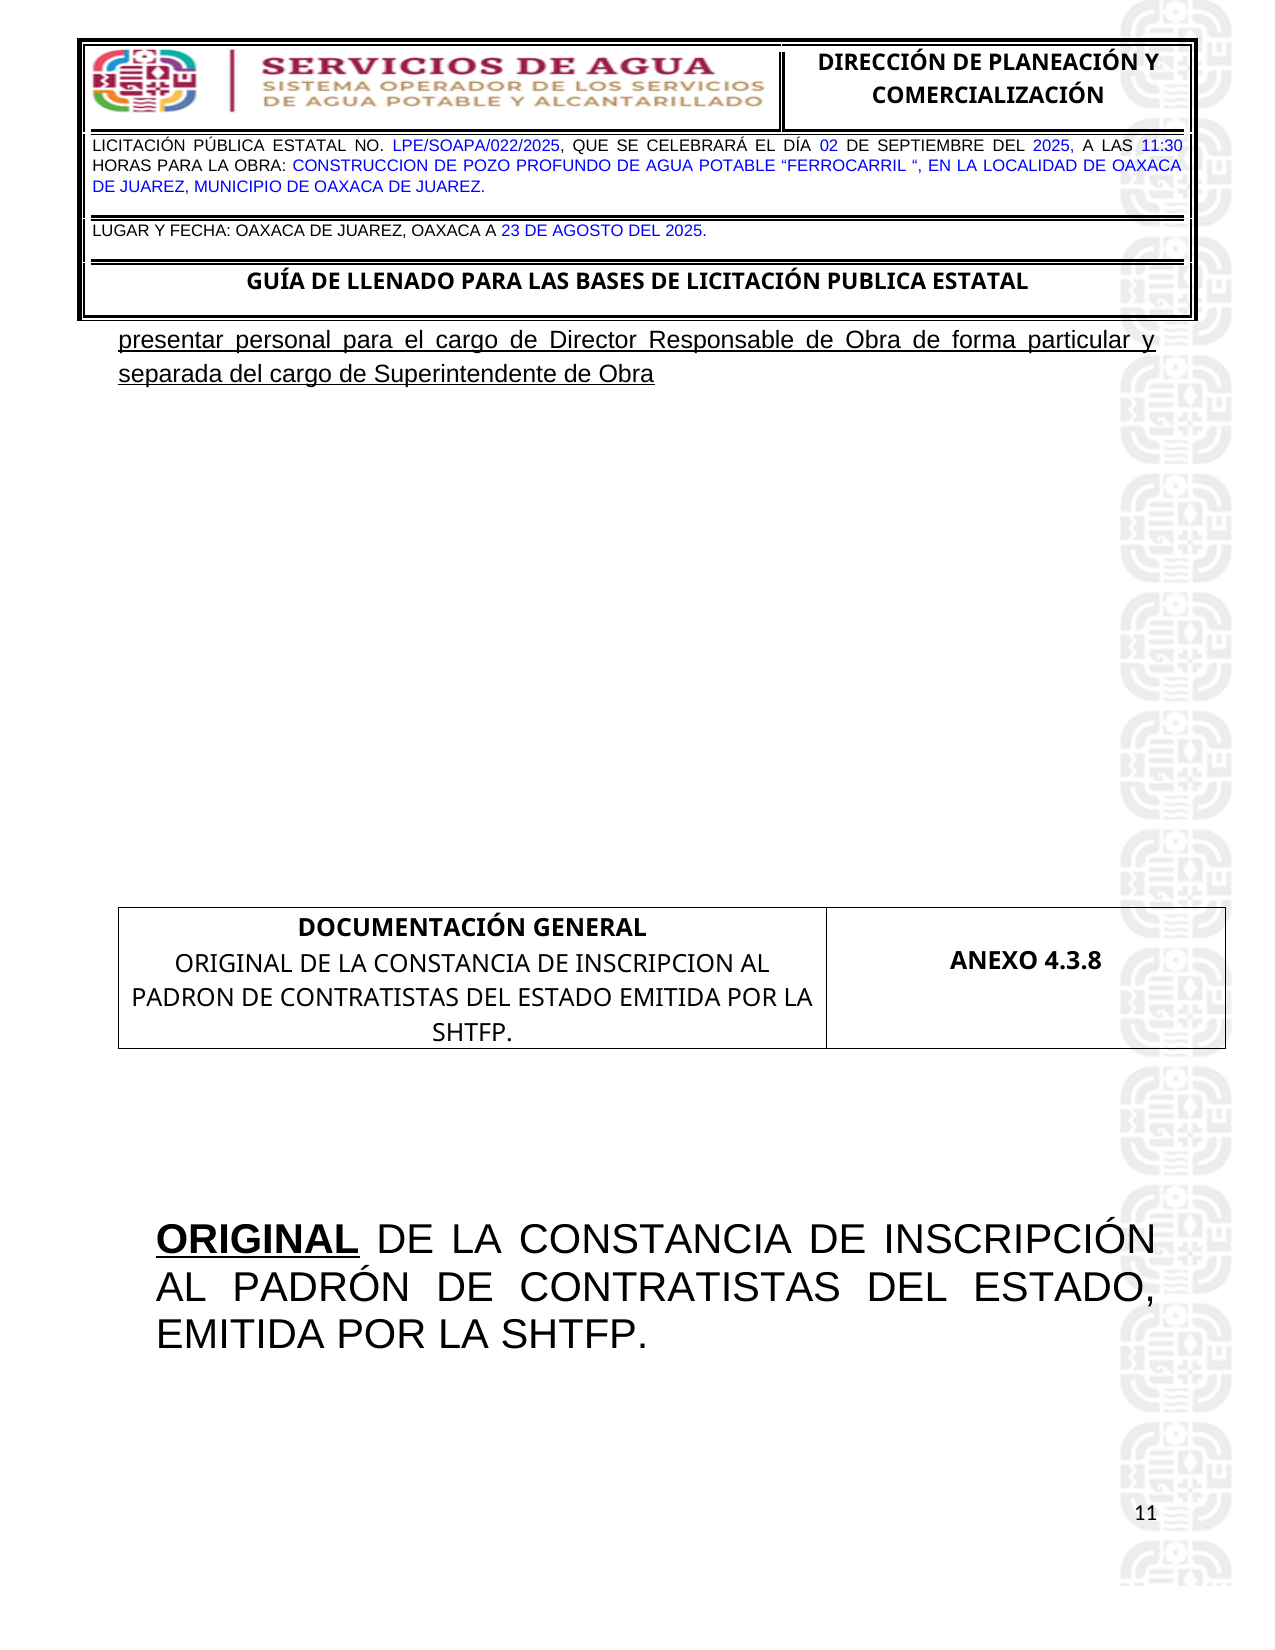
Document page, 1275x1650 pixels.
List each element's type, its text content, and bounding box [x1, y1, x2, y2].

table_header DOCUMENTACIÓN GENERAL ORIGINAL DE LA CONSTANCIA DE INSCRIPCION AL PADRON DE CONTRATISTAS DEL ESTADO EMITIDA POR LA SHTFP. [119, 908, 826, 1048]
text ORIGINAL DE LA CONSTANCIA DE INSCRIPCIÓN AL PADRÓN DE CONTRATISTAS DEL ESTADO, EMITIDA POR LA SHTFP. [156, 1214, 1157, 1358]
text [118, 154, 1157, 215]
table_header ANEXO 4.3.8 [827, 908, 1225, 1048]
picture [88, 46, 773, 123]
picture [1105, 0, 1235, 1586]
picture [1105, 42, 1194, 320]
picture [1106, 56, 1114, 67]
